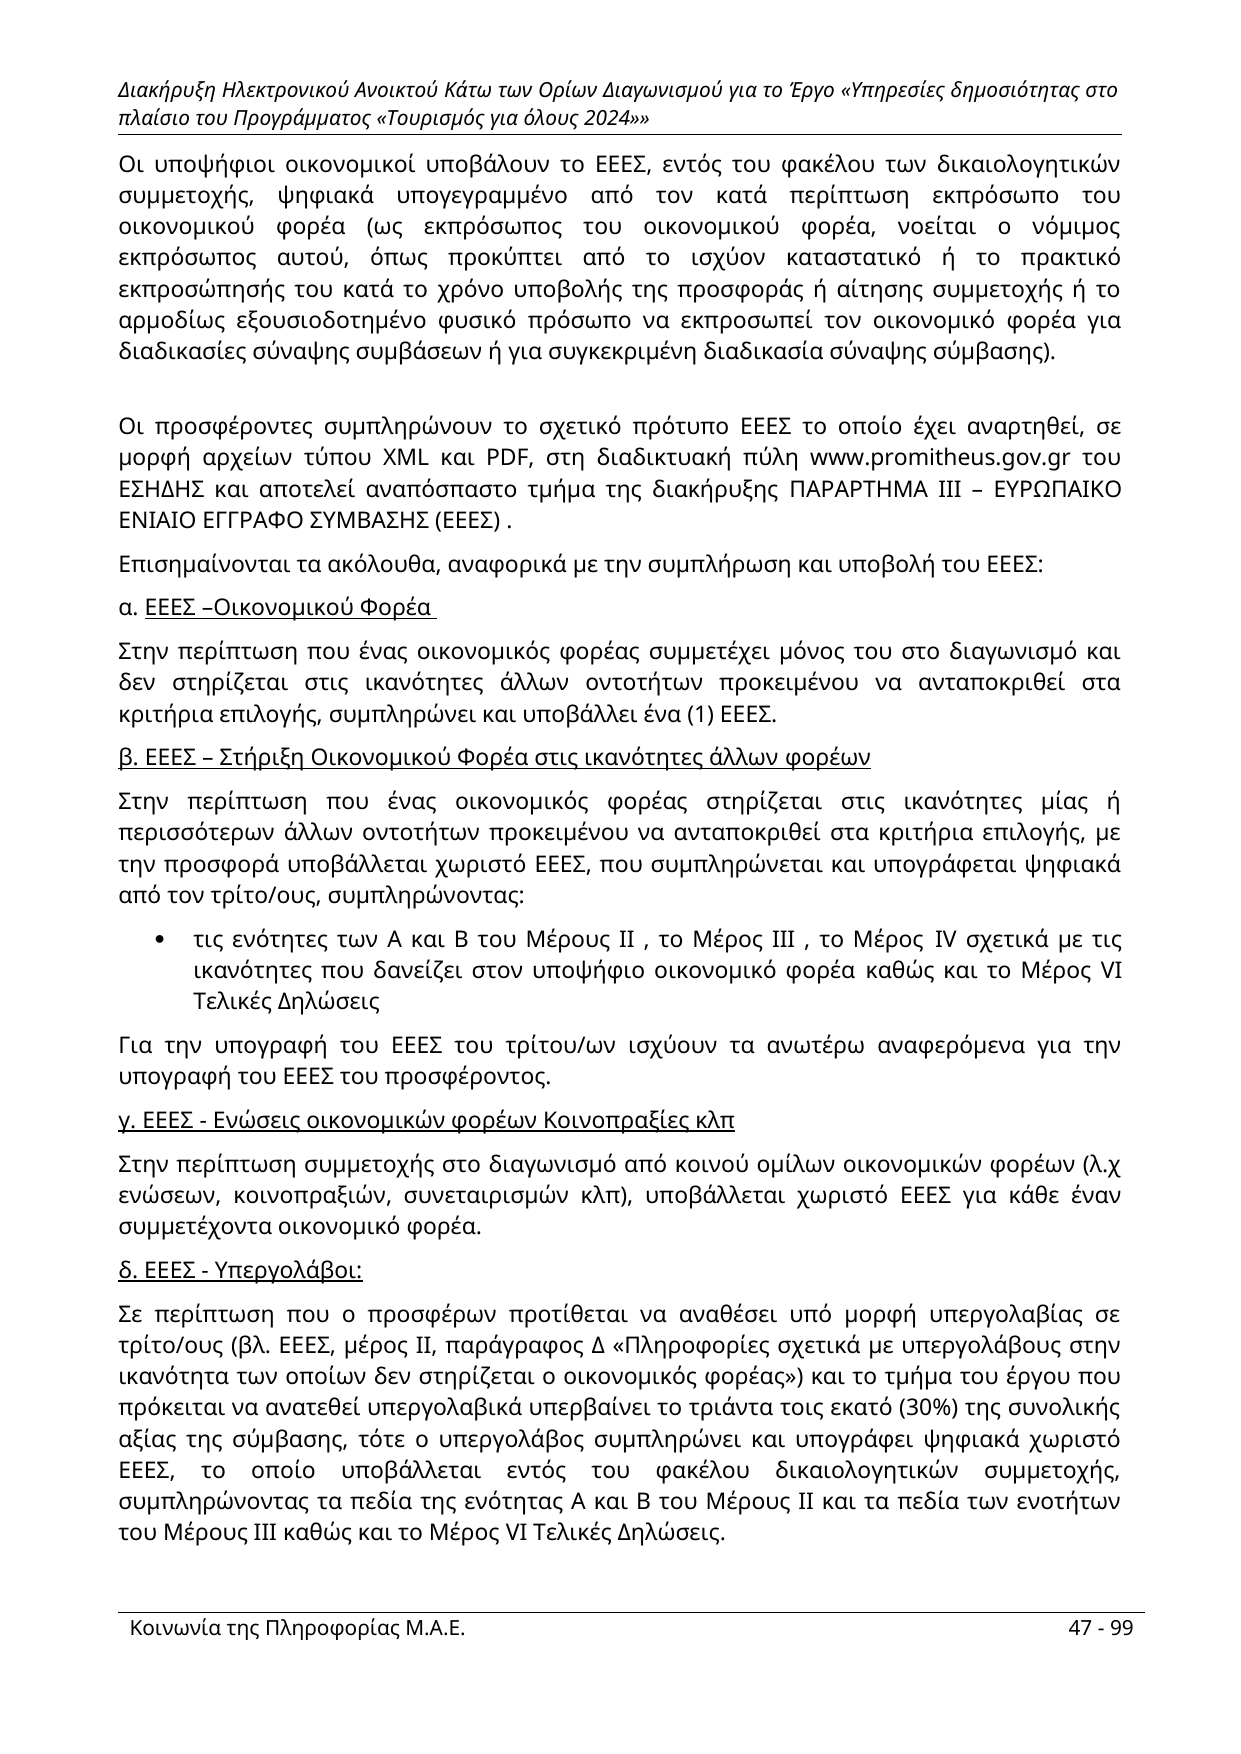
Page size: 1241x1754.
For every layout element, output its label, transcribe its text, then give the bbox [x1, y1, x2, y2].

text Στην περίπτωση συμμετοχής στο διαγωνισμό από κοινού ομίλων οικονομικών φορέων (λ.χ ενώσεων, κοινοπραξιών, συνεταιρισμών κλπ), υποβάλλεται χωριστό ΕΕΕΣ για κάθε έναν συμμετέχοντα οικονομικό φορέα. [118, 1147, 1122, 1241]
text δ. ΕΕΕΣ - Υπεργολάβοι: [118, 1254, 1122, 1285]
text β. ΕΕΕΣ – Στήριξη Οικονομικού Φορέα στις ικανότητες άλλων φορέων [118, 741, 1122, 772]
text γ. ΕΕΕΣ - Ενώσεις οικονομικών φορέων Κοινοπραξίες κλπ [118, 1104, 1122, 1135]
text Σε περίπτωση που ο προσφέρων προτίθεται να αναθέσει υπό μορφή υπεργολαβίας σε τρίτο/ους (βλ. ΕΕΕΣ, μέρος ΙΙ, παράγραφος Δ «Πληροφορίες σχετικά με υπεργολάβους στην ικανότητα των οποίων δεν στηρίζεται ο οικονομικός φορέας») και το τμήμα του έργου που πρόκειται να ανατεθεί υπεργολαβικά υπερβαίνει το τριάντα τοις εκατό (30%) της συνολικής αξίας της σύμβασης, τότε ο υπεργολάβος συμπληρώνει και υπογράφει ψηφιακά χωριστό ΕΕΕΣ, το οποίο υποβάλλεται εντός του φακέλου δικαιολογητικών συμμετοχής, συμπληρώνοντας τα πεδία της ενότητας Α και Β του Μέρους ΙΙ και τα πεδία των ενοτήτων του Μέρους ΙΙΙ καθώς και το Μέρος VI Τελικές Δηλώσεις. [118, 1297, 1122, 1547]
text Στην περίπτωση που ένας οικονομικός φορέας στηρίζεται στις ικανότητες μίας ή περισσότερων άλλων οντοτήτων προκειμένου να ανταποκριθεί στα κριτήρια επιλογής, με την προσφορά υποβάλλεται χωριστό ΕΕΕΣ, που συμπληρώνεται και υπογράφεται ψηφιακά από τον τρίτο/ους, συμπληρώνοντας: [118, 785, 1122, 910]
text Οι υποψήφιοι οικονομικοί υποβάλουν το ΕΕΕΣ, εντός του φακέλου των δικαιολογητικών συμμετοχής, ψηφιακά υπογεγραμμένο από τον κατά περίπτωση εκπρόσωπο του οικονομικού φορέα (ως εκπρόσωπος του οικονομικού φορέα, νοείται ο νόμιμος εκπρόσωπος αυτού, όπως προκύπτει από το ισχύον καταστατικό ή το πρακτικό εκπροσώπησής του κατά το χρόνο υποβολής της προσφοράς ή αίτησης συμμετοχής ή το αρμοδίως εξουσιοδοτημένο φυσικό πρόσωπο να εκπροσωπεί τον οικονομικό φορέα για διαδικασίες σύναψης συμβάσεων ή για συγκεκριμένη διαδικασία σύναψης σύμβασης). [118, 147, 1122, 366]
text Για την υπογραφή του ΕΕΕΣ του τρίτου/ων ισχύουν τα ανωτέρω αναφερόμενα για την υπογραφή του ΕΕΕΣ του προσφέροντος. [118, 1029, 1122, 1091]
text α. ΕΕΕΣ –Οικονομικού Φορέα [118, 591, 1122, 622]
list τις ενότητες των Α και Β του Μέρους ΙΙ , το Μέρος ΙΙΙ , το Μέρος IV σχετικά με τις ικανότητες που δανείζει στον υποψήφιο οικονομικό φορέα καθώς και το Μέρος VI Τελικές Δηλώσεις [156, 922, 1122, 1016]
text Επισημαίνονται τα ακόλουθα, αναφορικά με την συμπλήρωση και υποβολή του ΕΕΕΣ: [118, 547, 1122, 579]
text Στην περίπτωση που ένας οικονομικός φορέας συμμετέχει μόνος του στο διαγωνισμό και δεν στηρίζεται στις ικανότητες άλλων οντοτήτων προκειμένου να ανταποκριθεί στα κριτήρια επιλογής, συμπληρώνει και υποβάλλει ένα (1) ΕΕΕΣ. [118, 635, 1122, 729]
text Οι προσφέροντες συμπληρώνουν το σχετικό πρότυπο ΕΕΕΣ το οποίο έχει αναρτηθεί, σε μορφή αρχείων τύπου XML και PDF, στη διαδικτυακή πύλη www.promitheus.gov.gr του ΕΣΗΔΗΣ και αποτελεί αναπόσπαστο τμήμα της διακήρυξης ΠΑΡΑΡΤΗΜΑ ΙΙI – ΕΥΡΩΠΑΙΚΟ ΕΝΙΑΙΟ ΕΓΓΡΑΦΟ ΣΥΜΒΑΣΗΣ (ΕΕΕΣ) . [118, 410, 1122, 535]
